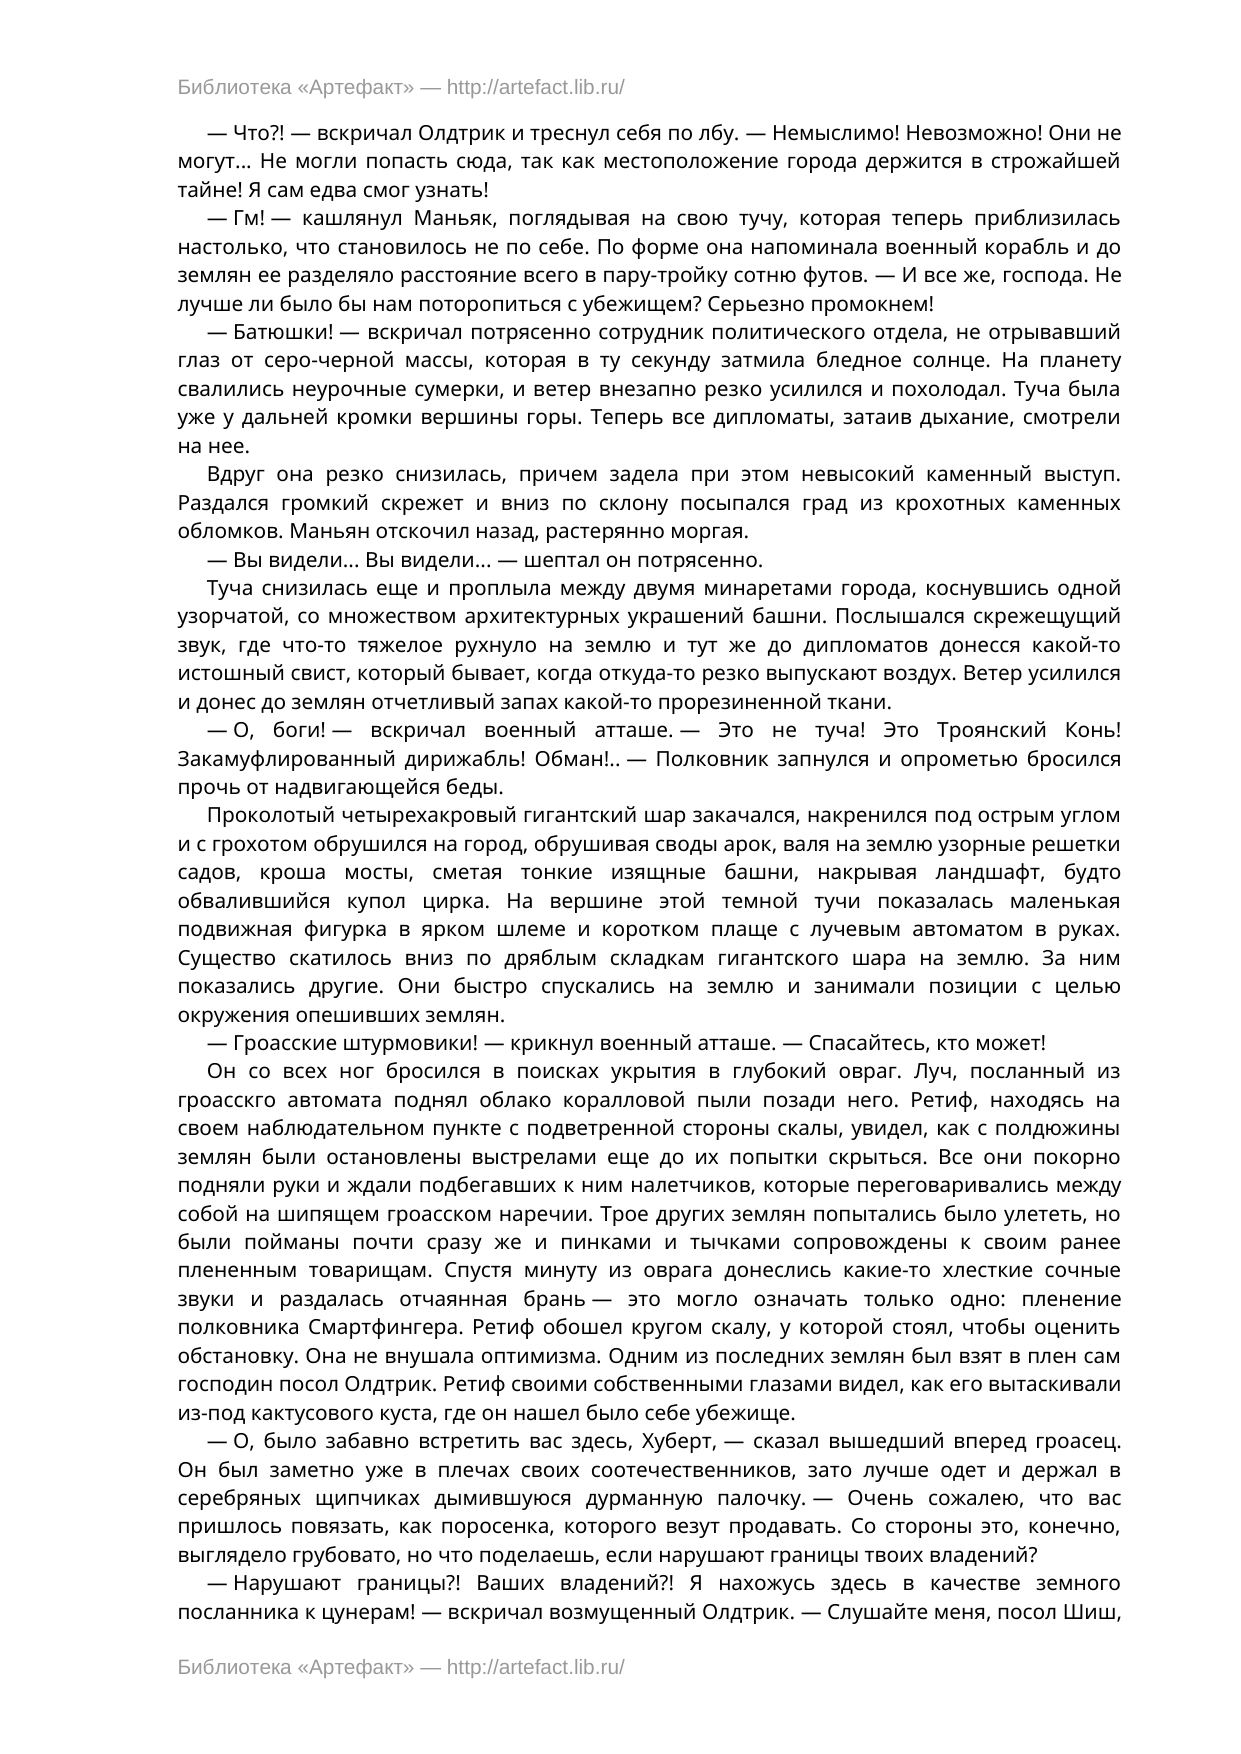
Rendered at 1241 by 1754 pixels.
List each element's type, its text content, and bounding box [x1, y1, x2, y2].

text — Что?! — вскричал Олдтрик и треснул себя по лбу. — Немыслимо! Невозможно! Они не могут... Не могли попасть сюда, так как местоположение города держится в строжайшей тайне! Я сам едва смог узнать! [177, 118, 1122, 203]
text — О, было забавно встретить вас здесь, Хуберт, — сказал вышедший вперед гроасец. Он был заметно уже в плечах своих соотечественников, зато лучше одет и держал в серебряных щипчиках дымившуюся дурманную палочку. — Очень сожалею, что вас пришлось повязать, как поросенка, которого везут продавать. Со стороны это, конечно, выглядело грубовато, но что поделаешь, если нарушают границы твоих владений? [177, 1426, 1122, 1568]
text — Гроасские штурмовики! — крикнул военный атташе. — Спасайтесь, кто может! [177, 1028, 1122, 1057]
text Туча снизилась еще и проплыла между двумя минаретами города, коснувшись одной узорчатой, со множеством архитектурных украшений башни. Послышался скрежещущий звук, где что-то тяжелое рухнуло на землю и тут же до дипломатов донесся какой-то истошный свист, который бывает, когда откуда-то резко выпускают воздух. Ветер усилился и донес до землян отчетливый запах какой-то прорезиненной ткани. [177, 573, 1122, 715]
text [177, 1568, 1122, 1625]
text — О, боги! — вскричал военный атташе. — Это не туча! Это Троянский Конь! Закамуфлированный дирижабль! Обман!.. — Полковник запнулся и опрометью бросился прочь от надвигающейся беды. [177, 715, 1122, 801]
text — Батюшки! — вскричал потрясенно сотрудник политического отдела, не отрывавший глаз от серо-черной массы, которая в ту секунду затмила бледное солнце. На планету свалились неурочные сумерки, и ветер внезапно резко усилился и похолодал. Туча была уже у дальней кромки вершины горы. Теперь все дипломаты, затаив дыхание, смотрели на нее. [177, 317, 1122, 459]
text — Гм! — кашлянул Маньяк, поглядывая на свою тучу, которая теперь приблизилась настолько, что становилось не по себе. По форме она напоминала военный корабль и до землян ее разделяло расстояние всего в пару-тройку сотню футов. — И все же, господа. Не лучше ли было бы нам поторопиться с убежищем? Серьезно промокнем! [177, 203, 1122, 317]
text Он со всех ног бросился в поисках укрытия в глубокий овраг. Луч, посланный из гроасскго автомата поднял облако коралловой пыли позади него. Ретиф, находясь на своем наблюдательном пункте с подветренной стороны скалы, увидел, как с полдюжины землян были остановлены выстрелами еще до их попытки скрыться. Все они покорно подняли руки и ждали подбегавших к ним налетчиков, которые переговаривались между собой на шипящем гроасском наречии. Трое других землян попытались было улететь, но были пойманы почти сразу же и пинками и тычками сопровождены к своим ранее плененным товарищам. Спустя минуту из оврага донеслись какие-то хлесткие сочные звуки и раздалась отчаянная брань — это могло означать только одно: пленение полковника Смартфингера. Ретиф обошел кругом скалу, у которой стоял, чтобы оценить обстановку. Она не внушала оптимизма. Одним из последних землян был взят в плен сам господин посол Олдтрик. Ретиф своими собственными глазами видел, как его вытаскивали из-под кактусового куста, где он нашел было себе убежище. [177, 1057, 1122, 1426]
text Вдруг она резко снизилась, причем задела при этом невысокий каменный выступ. Раздался громкий скрежет и вниз по склону посыпался град из крохотных каменных обломков. Маньян отскочил назад, растерянно моргая. [177, 459, 1122, 545]
text Проколотый четырехакровый гигантский шар закачался, накренился под острым углом и с грохотом обрушился на город, обрушивая своды арок, валя на землю узорные решетки садов, кроша мосты, сметая тонкие изящные башни, накрывая ландшафт, будто обвалившийся купол цирка. На вершине этой темной тучи показалась маленькая подвижная фигурка в ярком шлеме и коротком плаще с лучевым автоматом в руках. Существо скатилось вниз по дряблым складкам гигантского шара на землю. За ним показались другие. Они быстро спускались на землю и занимали позиции с целью окружения опешивших землян. [177, 801, 1122, 1028]
text — Вы видели... Вы видели... — шептал он потрясенно. [177, 545, 1122, 573]
